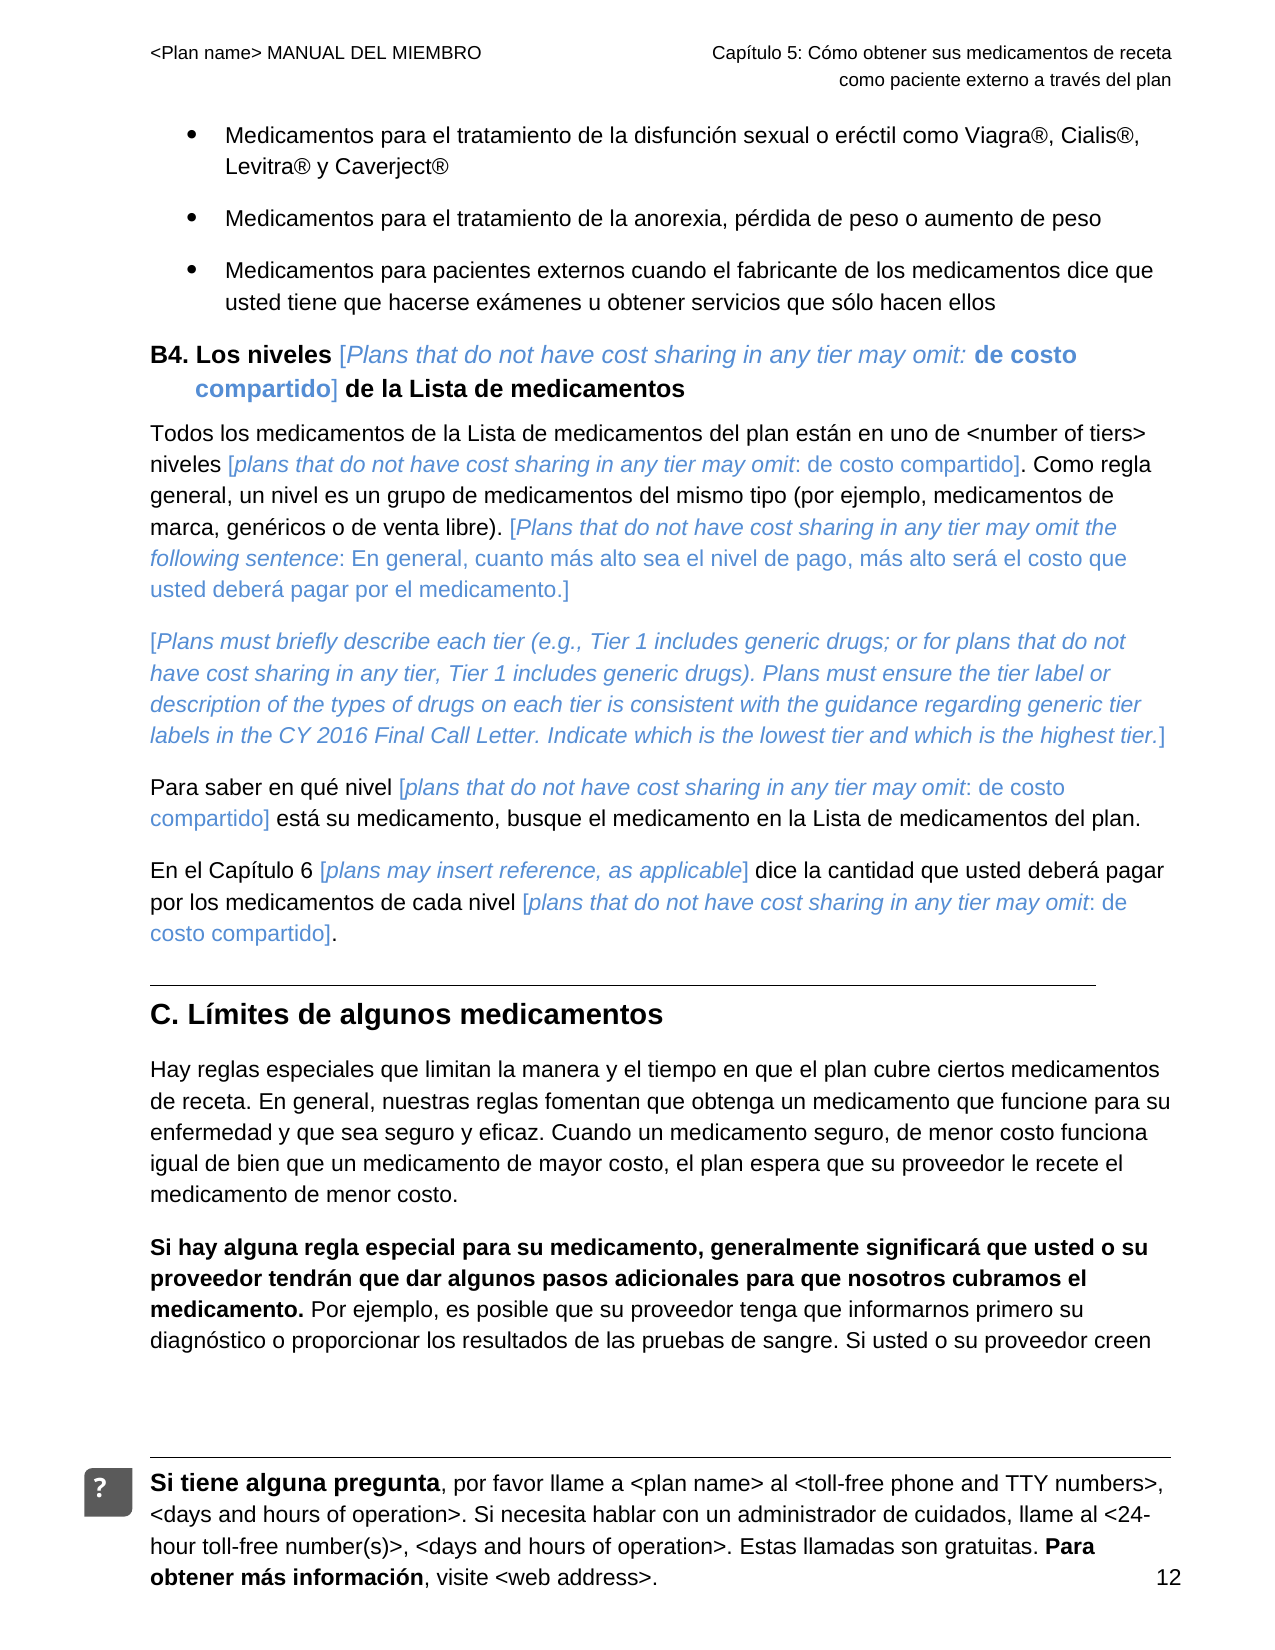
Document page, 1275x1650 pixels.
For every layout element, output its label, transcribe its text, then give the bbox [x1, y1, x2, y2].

list En el Capítulo 6 [plans may insert reference, as applicable] dice la cantidad que usted deberá pagar por los medicamentos de cada nivel [plans that do not have cost sharing in any tier may omit: de costo compartido]. [150, 854, 1171, 948]
subtitle B4. Los niveles [Plans that do not have cost sharing in any tier may omit: de costo compartido] de la Lista de medicamentos [150, 337, 1096, 404]
text Medicamentos para el tratamiento de la disfunción sexual o eréctil como Viagra®, Cialis®, Levitra® y Caverject® [187, 118, 1171, 181]
text Todos los medicamentos de la Lista de medicamentos del plan están en uno de <number of tiers> niveles [plans that do not have cost sharing in any tier may omit: de costo compartido]. Como regla general, un nivel es un grupo de medicamentos del mismo tipo (por ejemplo, medicamentos de marca, genéricos o de venta libre). [Plans that do not have cost sharing in any tier may omit the following sentence: En general, cuanto más alto sea el nivel de pago, más alto será el costo que usted deberá pagar por el medicamento.] [150, 416, 1171, 604]
text Para saber en qué nivel [plans that do not have cost sharing in any tier may omit: de costo compartido] está su medicamento, busque el medicamento en la Lista de medicamentos del plan. [150, 771, 1171, 833]
text Medicamentos para pacientes externos cuando el fabricante de los medicamentos dice que usted tiene que hacerse exámenes u obtener servicios que sólo hacen ellos [187, 254, 1171, 316]
text Hay reglas especiales que limitan la manera y el tiempo en que el plan cubre ciertos medicamentos de receta. En general, nuestras reglas fomentan que obtenga un medicamento que funcione para su enfermedad y que sea seguro y eficaz. Cuando un medicamento seguro, de menor costo funciona igual de bien que un medicamento de mayor costo, el plan espera que su proveedor le recete el medicamento de menor costo. [150, 1053, 1171, 1209]
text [150, 1230, 1171, 1355]
subtitle C. Límites de algunos medicamentos [150, 986, 1096, 1032]
text Medicamentos para el tratamiento de la anorexia, pérdida de peso o aumento de peso [187, 202, 1171, 233]
list [Plans must briefly describe each tier (e.g., Tier 1 includes generic drugs; or for plans that do not have cost sharing in any tier, Tier 1 includes generic drugs). Plans must ensure the tier label or description of the types of drugs on each tier is consistent with the guidance regarding generic tier labels in the CY 2016 Final Call Letter. Indicate which is the lowest tier and which is the highest tier.] [150, 625, 1171, 750]
